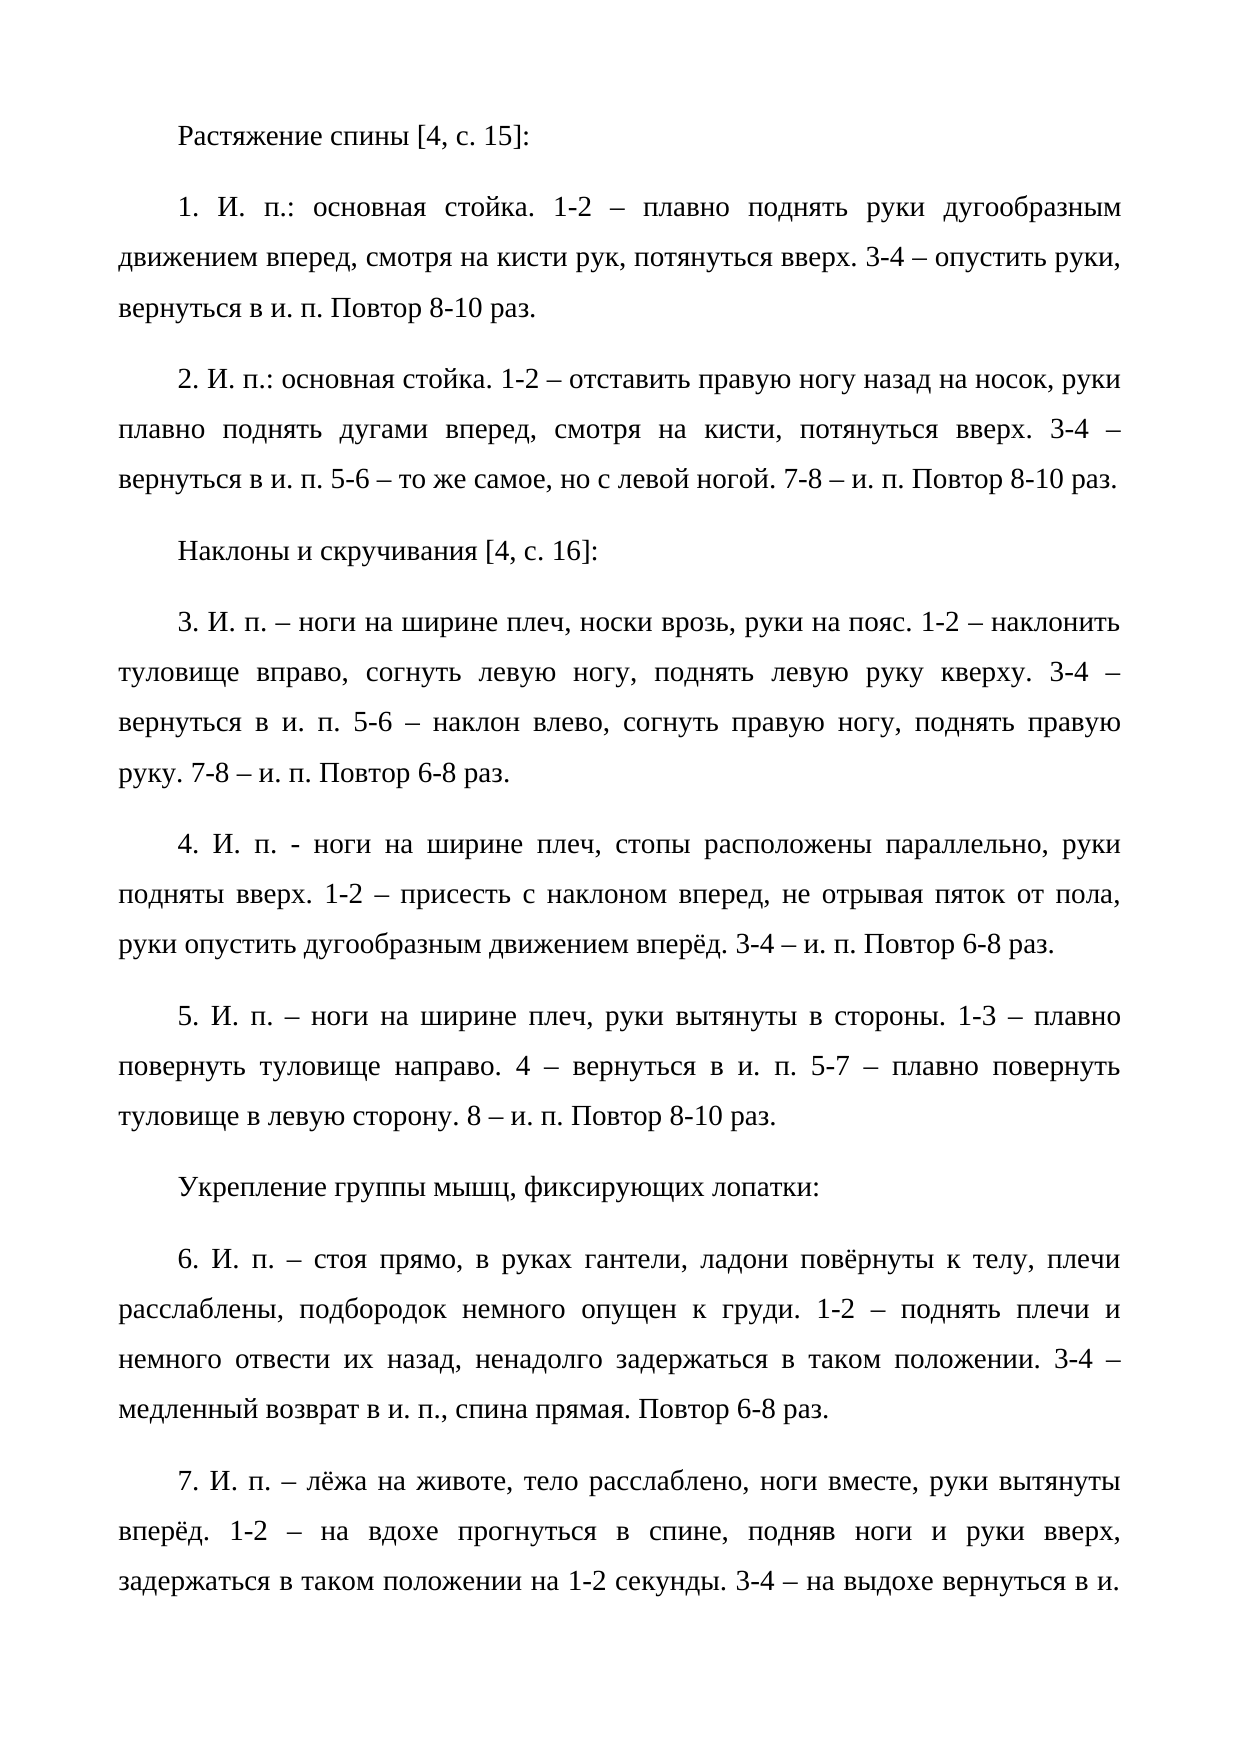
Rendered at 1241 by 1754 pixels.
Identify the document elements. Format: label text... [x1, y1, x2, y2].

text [118, 1463, 1122, 1597]
text 1. И. п.: основная стойка. 1-2 – плавно поднять руки дугообразным движением вперед, смотря на кисти рук, потянуться вверх. 3-4 – опустить руки, вернуться в и. п. Повтор 8-10 раз. [118, 189, 1122, 323]
text Укрепление группы мышц, фиксирующих лопатки: [118, 1169, 1122, 1203]
text 2. И. п.: основная стойка. 1-2 – отставить правую ногу назад на носок, руки плавно поднять дугами вперед, смотря на кисти, потянуться вверх. 3-4 – вернуться в и. п. 5-6 – то же самое, но с левой ногой. 7-8 – и. п. Повтор 8-10 раз. [118, 361, 1122, 495]
text Растяжение спины [4, с. 15]: [118, 118, 1122, 152]
text 4. И. п. - ноги на ширине плеч, стопы расположены параллельно, руки подняты вверх. 1-2 – присесть с наклоном вперед, не отрывая пяток от пола, руки опустить дугообразным движением вперёд. 3-4 – и. п. Повтор 6-8 раз. [118, 826, 1122, 960]
text 5. И. п. – ноги на ширине плеч, руки вытянуты в стороны. 1-3 – плавно повернуть туловище направо. 4 – вернуться в и. п. 5-7 – плавно повернуть туловище в левую сторону. 8 – и. п. Повтор 8-10 раз. [118, 998, 1122, 1132]
text Наклоны и скручивания [4, с. 16]: [118, 533, 1122, 566]
text 3. И. п. – ноги на ширине плеч, носки врозь, руки на пояс. 1-2 – наклонить туловище вправо, согнуть левую ногу, поднять левую руку кверху. 3-4 – вернуться в и. п. 5-6 – наклон влево, согнуть правую ногу, поднять правую руку. 7-8 – и. п. Повтор 6-8 раз. [118, 604, 1122, 788]
text 6. И. п. – стоя прямо, в руках гантели, ладони повёрнуты к телу, плечи расслаблены, подбородок немного опущен к груди. 1-2 – поднять плечи и немного отвести их назад, ненадолго задержаться в таком положении. 3-4 – медленный возврат в и. п., спина прямая. Повтор 6-8 раз. [118, 1241, 1122, 1425]
